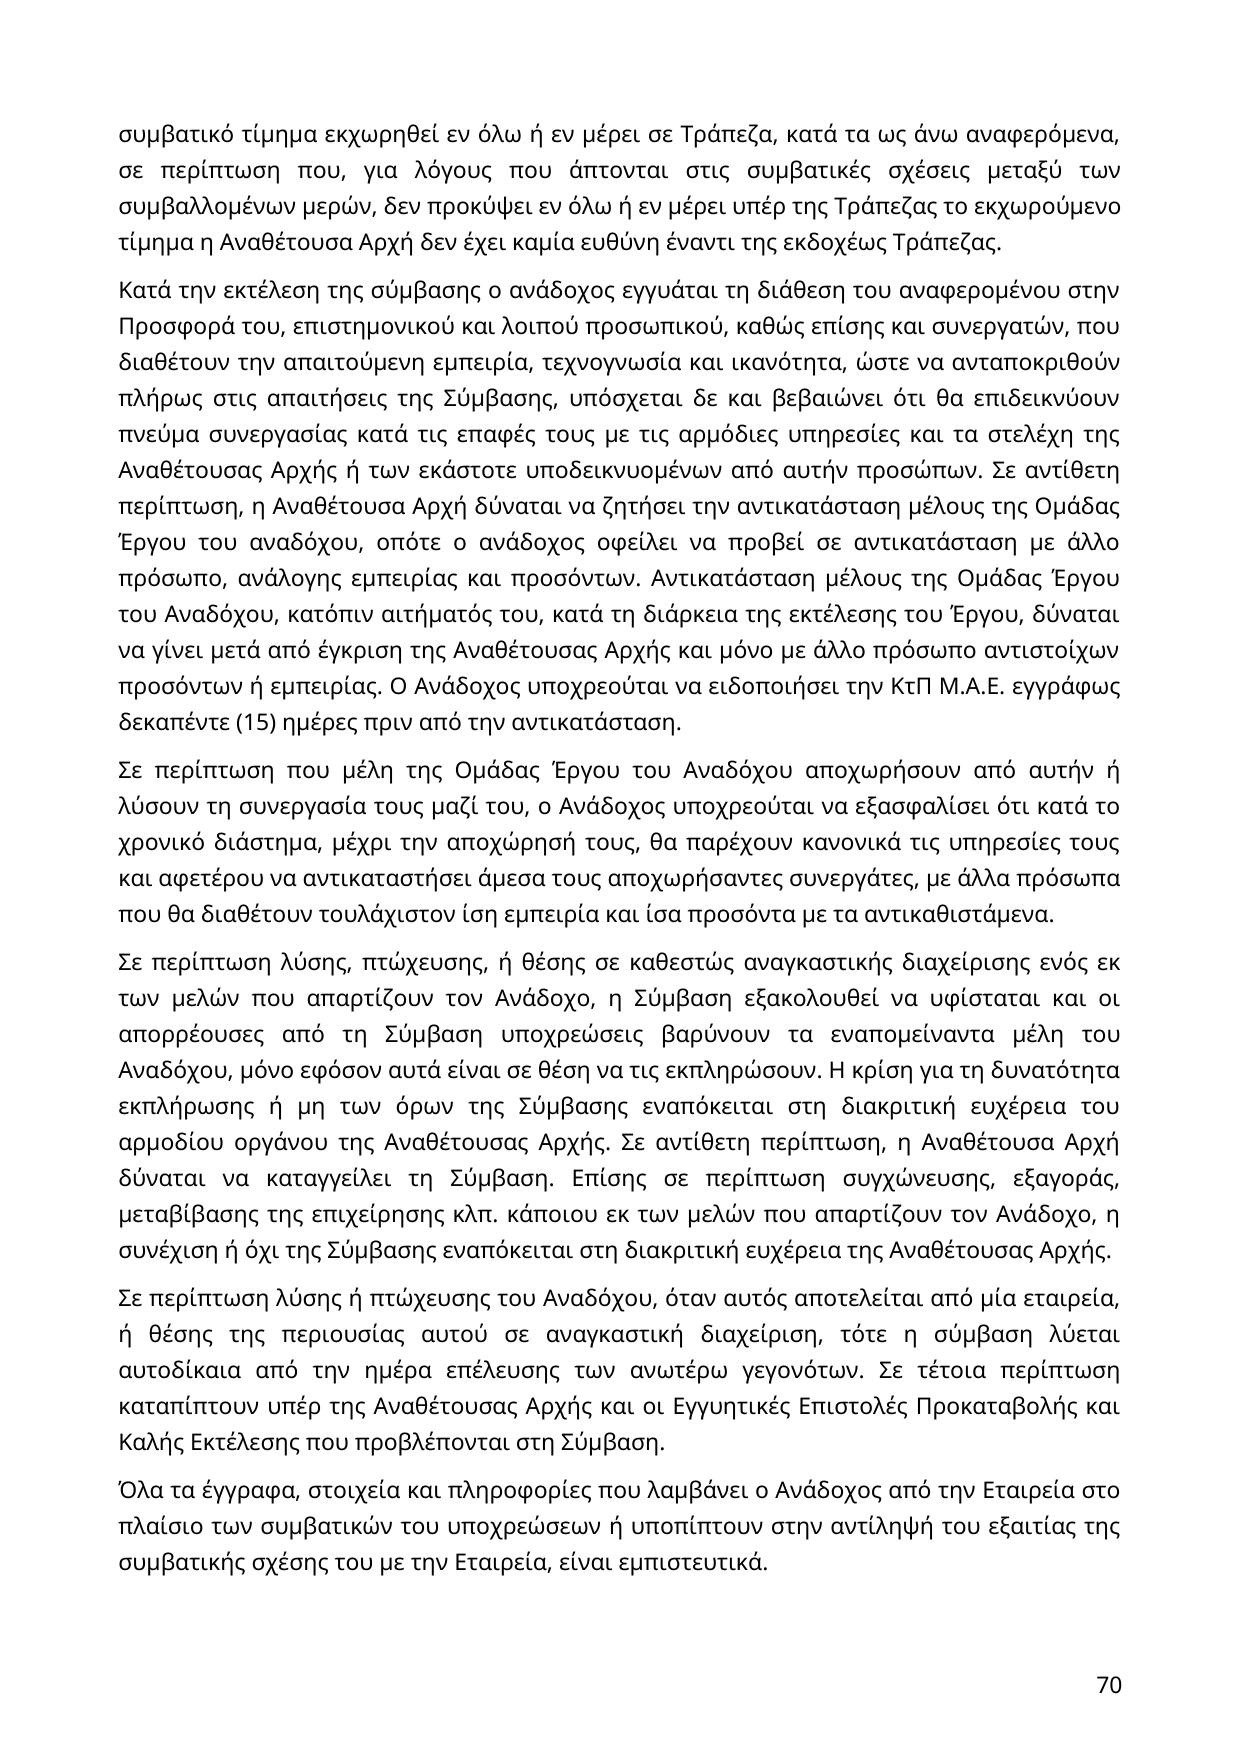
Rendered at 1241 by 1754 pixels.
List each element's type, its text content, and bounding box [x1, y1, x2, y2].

text Όλα τα έγγραφα, στοιχεία και πληροφορίες που λαμβάνει ο Ανάδοχος από την Εταιρεία στο πλαίσιο των συμβατικών του υποχρεώσεων ή υποπίπτουν στην αντίληψή του εξαιτίας της συμβατικής σχέσης του με την Εταιρεία, είναι εμπιστευτικά. [118, 1474, 1122, 1577]
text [118, 118, 1122, 257]
text Σε περίπτωση λύσης ή πτώχευσης του Αναδόχου, όταν αυτός αποτελείται από μία εταιρεία, ή θέσης της περιουσίας αυτού σε αναγκαστική διαχείριση, τότε η σύμβαση λύεται αυτοδίκαια από την ημέρα επέλευσης των ανωτέρω γεγονότων. Σε τέτοια περίπτωση καταπίπτουν υπέρ της Αναθέτουσας Αρχής και οι Εγγυητικές Επιστολές Προκαταβολής και Καλής Εκτέλεσης που προβλέπονται στη Σύμβαση. [118, 1282, 1121, 1457]
text Κατά την εκτέλεση της σύμβασης ο ανάδοχος εγγυάται τη διάθεση του αναφερομένου στην Προσφορά του, επιστημονικού και λοιπού προσωπικού, καθώς επίσης και συνεργατών, που διαθέτουν την απαιτούμενη εμπειρία, τεχνογνωσία και ικανότητα, ώστε να ανταποκριθούν πλήρως στις απαιτήσεις της Σύμβασης, υπόσχεται δε και βεβαιώνει ότι θα επιδεικνύουν πνεύμα συνεργασίας κατά τις επαφές τους με τις αρμόδιες υπηρεσίες και τα στελέχη της Αναθέτουσας Αρχής ή των εκάστοτε υποδεικνυομένων από αυτήν προσώπων. Σε αντίθετη περίπτωση, η Αναθέτουσα Αρχή δύναται να ζητήσει την αντικατάσταση μέλους της Ομάδας Έργου του αναδόχου, οπότε ο ανάδοχος οφείλει να προβεί σε αντικατάσταση με άλλο πρόσωπο, ανάλογης εμπειρίας και προσόντων. Αντικατάσταση μέλους της Ομάδας Έργου του Αναδόχου, κατόπιν αιτήματός του, κατά τη διάρκεια της εκτέλεσης του Έργου, δύναται να γίνει μετά από έγκριση της Αναθέτουσας Αρχής και μόνο με άλλο πρόσωπο αντιστοίχων προσόντων ή εμπειρίας. Ο Ανάδοχος υποχρεούται να ειδοποιήσει την ΚτΠ Μ.Α.Ε. εγγράφως δεκαπέντε (15) ημέρες πριν από την αντικατάσταση. [118, 274, 1121, 737]
text Σε περίπτωση λύσης, πτώχευσης, ή θέσης σε καθεστώς αναγκαστικής διαχείρισης ενός εκ των μελών που απαρτίζουν τον Ανάδοχο, η Σύμβαση εξακολουθεί να υφίσταται και οι απορρέουσες από τη Σύμβαση υποχρεώσεις βαρύνουν τα εναπομείναντα μέλη του Αναδόχου, μόνο εφόσον αυτά είναι σε θέση να τις εκπληρώσουν. Η κρίση για τη δυνατότητα εκπλήρωσης ή μη των όρων της Σύμβασης εναπόκειται στη διακριτική ευχέρεια του αρμοδίου οργάνου της Αναθέτουσας Αρχής. Σε αντίθετη περίπτωση, η Αναθέτουσα Αρχή δύναται να καταγγείλει τη Σύμβαση. Επίσης σε περίπτωση συγχώνευσης, εξαγοράς, μεταβίβασης της επιχείρησης κλπ. κάποιου εκ των μελών που απαρτίζουν τον Ανάδοχο, η συνέχιση ή όχι της Σύμβασης εναπόκειται στη διακριτική ευχέρεια της Αναθέτουσας Αρχής. [118, 946, 1121, 1265]
text Σε περίπτωση που μέλη της Ομάδας Έργου του Αναδόχου αποχωρήσουν από αυτήν ή λύσουν τη συνεργασία τους μαζί του, ο Ανάδοχος υποχρεούται να εξασφαλίσει ότι κατά το χρονικό διάστημα, μέχρι την αποχώρησή τους, θα παρέχουν κανονικά τις υπηρεσίες τους και αφετέρου να αντικαταστήσει άμεσα τους αποχωρήσαντες συνεργάτες, με άλλα πρόσωπα που θα διαθέτουν τουλάχιστον ίση εμπειρία και ίσα προσόντα με τα αντικαθιστάμενα. [118, 754, 1121, 929]
